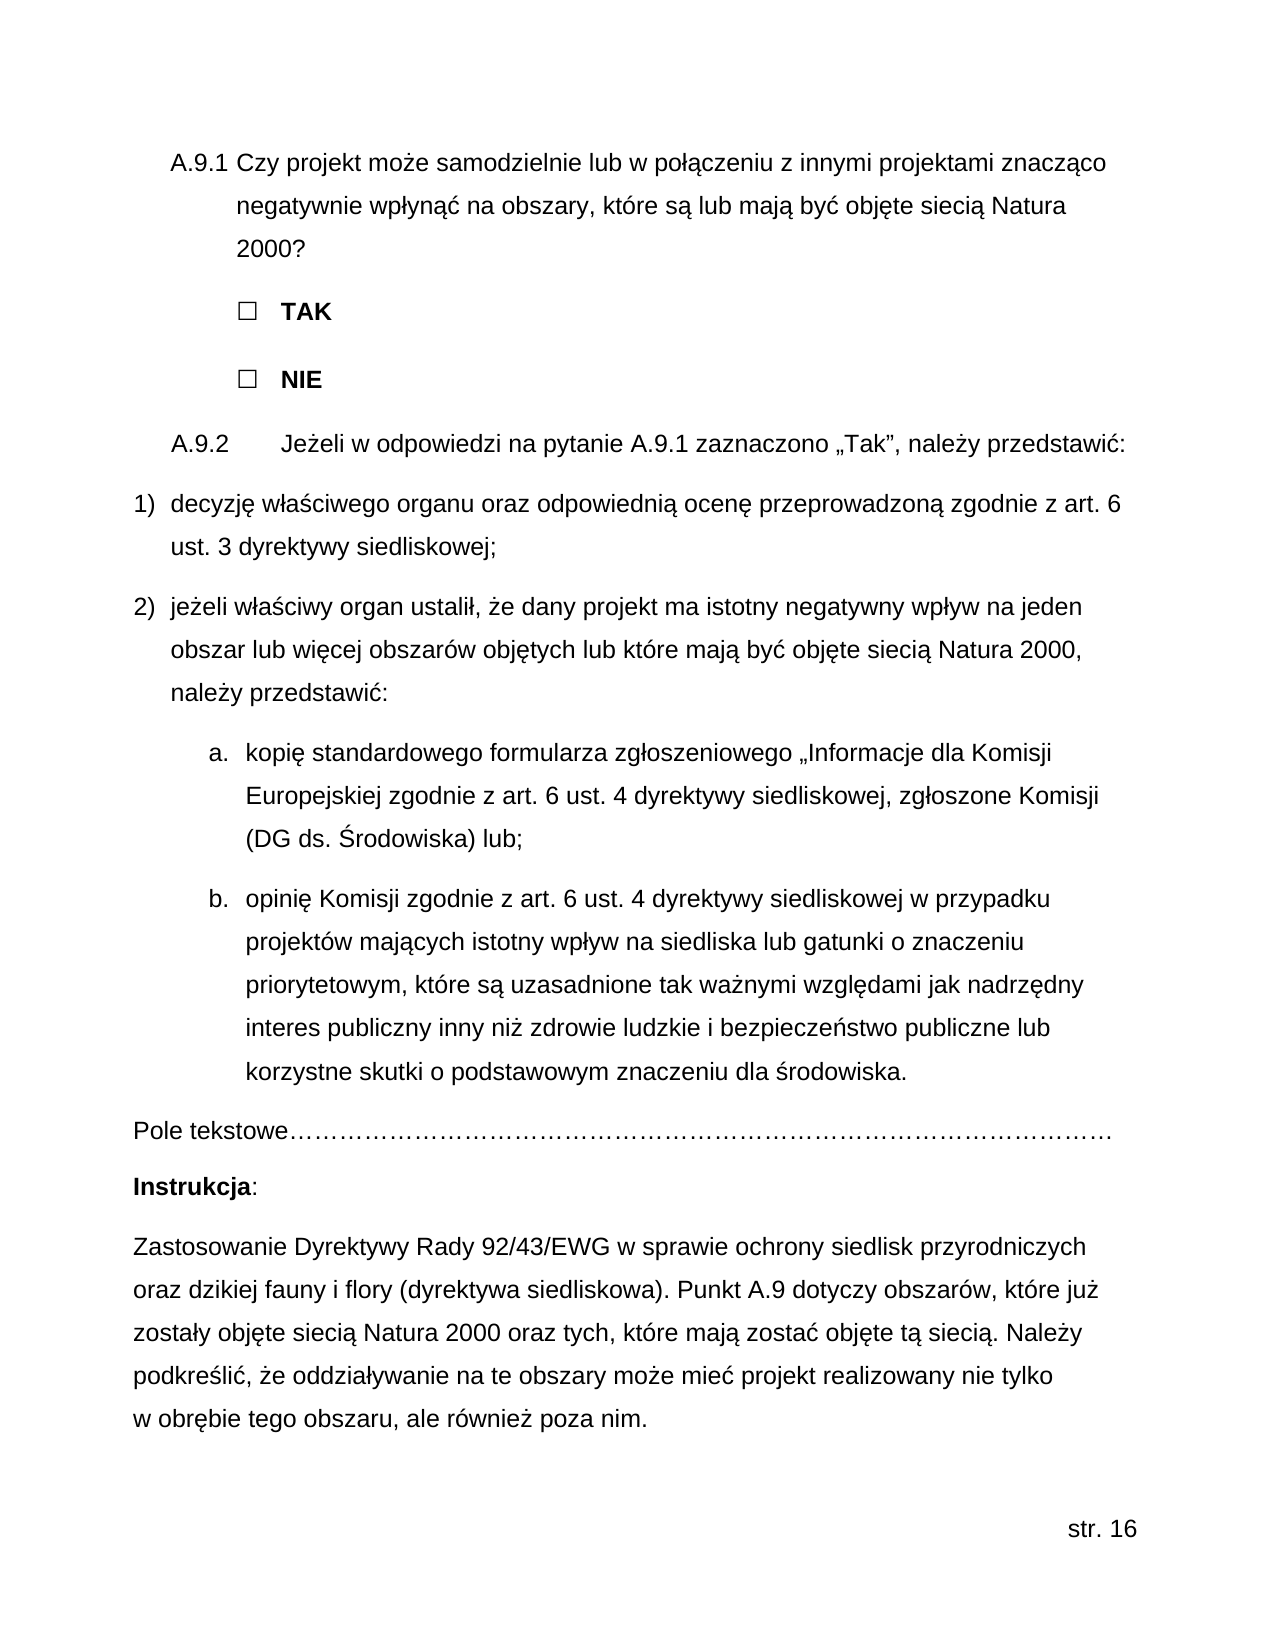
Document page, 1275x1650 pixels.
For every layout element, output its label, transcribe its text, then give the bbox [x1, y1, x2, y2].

list NIE [236, 361, 1137, 396]
list opinię Komisji zgodnie z art. 6 ust. 4 dyrektywy siedliskowej w przypadku projektów mających istotny wpływ na siedliska lub gatunki o znaczeniu priorytetowym, które są uzasadnione tak ważnymi względami jak nadrzędny interes publiczny inny niż zdrowie ludzkie i bezpieczeństwo publiczne lub korzystne skutki o podstawowym znaczeniu dla środowiska. [208, 884, 1137, 1085]
text Instrukcja: [133, 1172, 1137, 1201]
list Czy projekt może samodzielnie lub w połączeniu z innymi projektami znacząco negatywnie wpłynąć na obszary, które są lub mają być objęte siecią Natura 2000? [170, 148, 1137, 263]
list Jeżeli w odpowiedzi na pytanie A.9.1 zaznaczono „Tak”, należy przedstawić: [171, 429, 1137, 458]
list decyzję właściwego organu oraz odpowiednią ocenę przeprowadzoną zgodnie z art. 6 ust. 3 dyrektywy siedliskowej; [133, 489, 1137, 561]
text Pole tekstowe……………………………………………………………………………………… [133, 1116, 1137, 1145]
list jeżeli właściwy organ ustalił, że dany projekt ma istotny negatywny wpływ na jeden obszar lub więcej obszarów objętych lub które mają być objęte siecią Natura 2000, należy przedstawić: [133, 592, 1137, 707]
list TAK [236, 294, 1137, 328]
list kopię standardowego formularza zgłoszeniowego „Informacje dla Komisji Europejskiej zgodnie z art. 6 ust. 4 dyrektywy siedliskowej, zgłoszone Komisji (DG ds. Środowiska) lub; [208, 738, 1137, 853]
text Zastosowanie Dyrektywy Rady 92/43/EWG w sprawie ochrony siedlisk przyrodniczych oraz dzikiej fauny i flory (dyrektywa siedliskowa). Punkt A.9 dotyczy obszarów, które już zostały objęte siecią Natura 2000 oraz tych, które mają zostać objęte tą siecią. Należy podkreślić, że oddziaływanie na te obszary może mieć projekt realizowany nie tylko w obrębie tego obszaru, ale również poza nim. [133, 1232, 1137, 1433]
